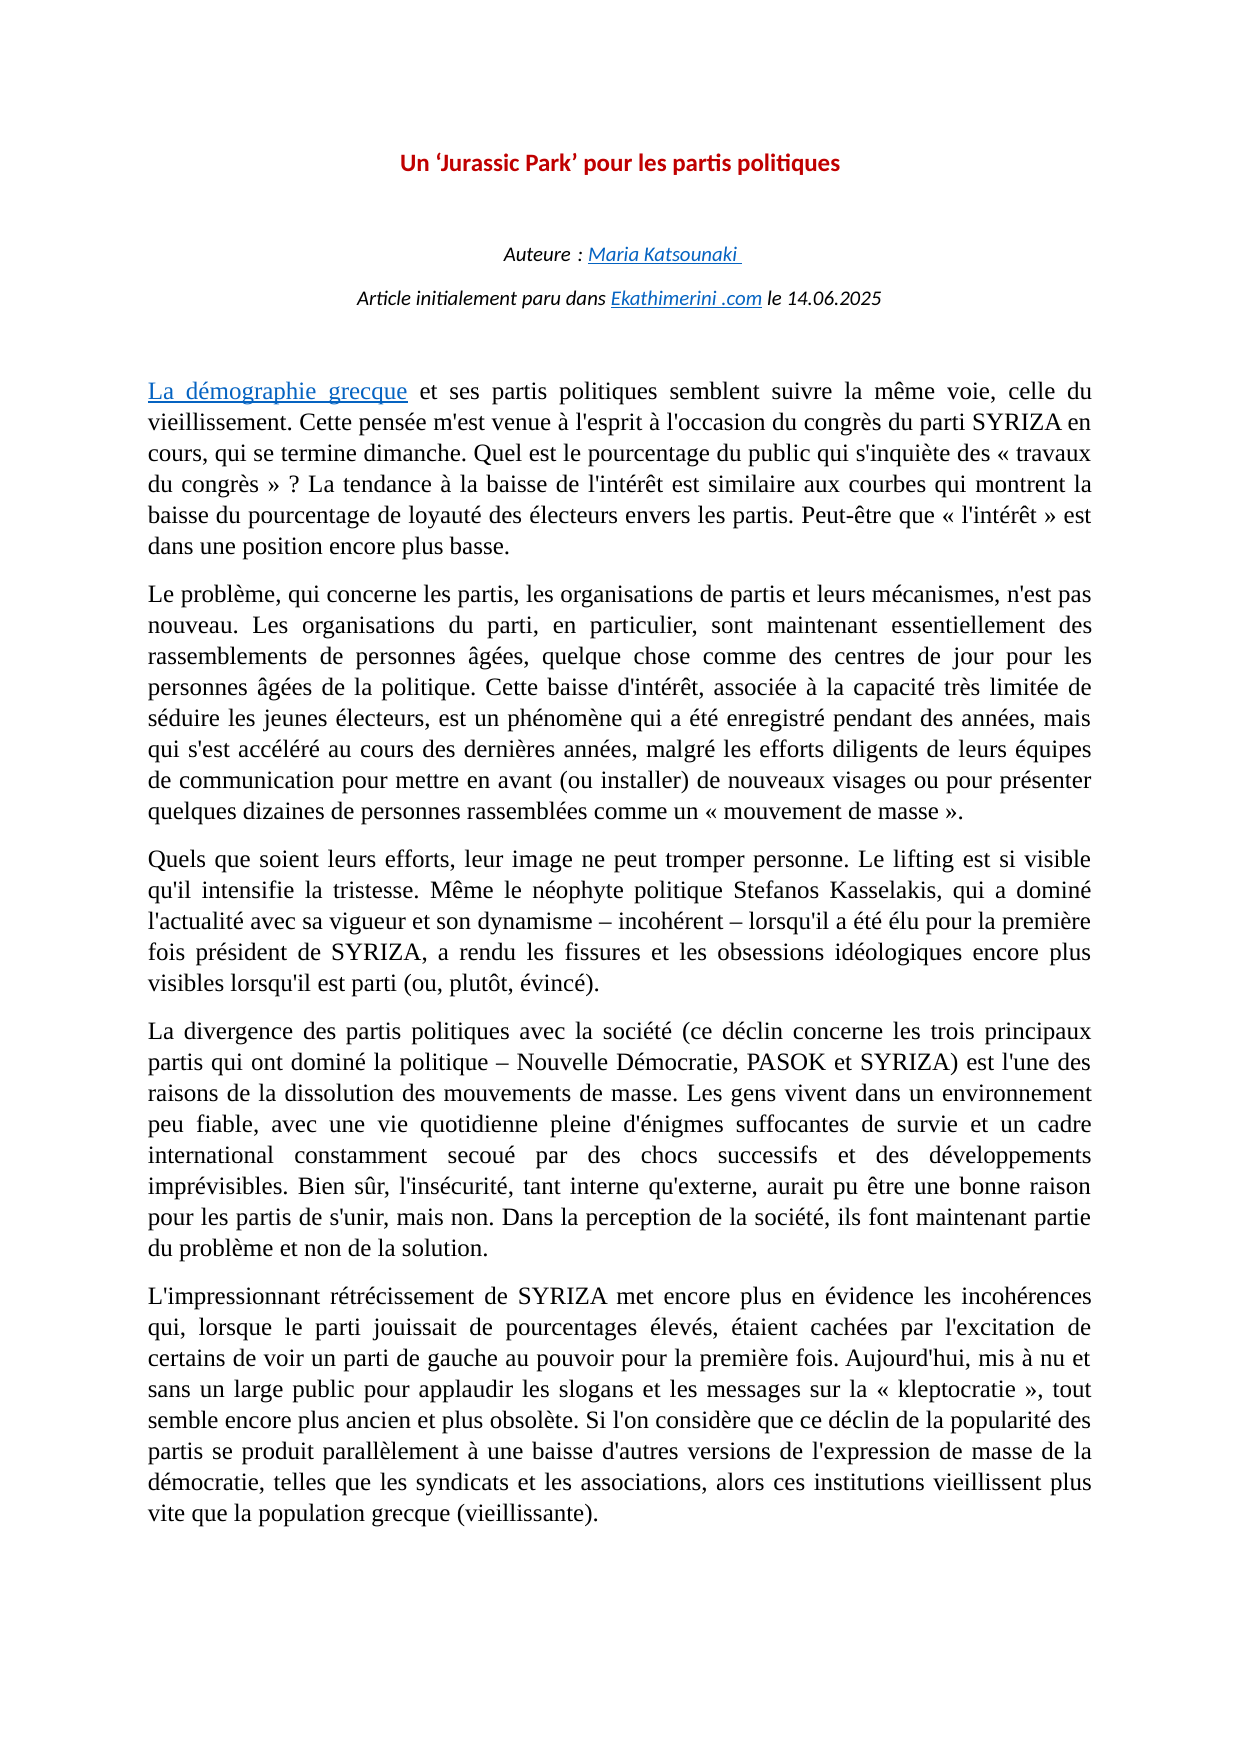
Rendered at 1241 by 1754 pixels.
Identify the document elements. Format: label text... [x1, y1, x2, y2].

text La divergence des partis politiques avec la société (ce déclin concerne les trois principaux partis qui ont dominé la politique – Nouvelle Démocratie, PASOK et SYRIZA) est l'une des raisons de la dissolution des mouvements de masse. Les gens vivent dans un environnement peu fiable, avec une vie quotidienne pleine d'énigmes suffocantes de survie et un cadre international constamment secoué par des chocs successifs et des développements imprévisibles. Bien sûr, l'insécurité, tant interne qu'externe, aurait pu être une bonne raison pour les partis de s'unir, mais non. Dans la perception de la société, ils font maintenant partie du problème et non de la solution. [148, 1016, 1093, 1262]
text Auteure : Maria Katsounaki [148, 241, 1093, 267]
text Le problème, qui concerne les partis, les organisations de partis et leurs mécanismes, n'est pas nouveau. Les organisations du parti, en particulier, sont maintenant essentiellement des rassemblements de personnes âgées, quelque chose comme des centres de jour pour les personnes âgées de la politique. Cette baisse d'intérêt, associée à la capacité très limitée de séduire les jeunes électeurs, est un phénomène qui a été enregistré pendant des années, mais qui s'est accéléré au cours des dernières années, malgré les efforts diligents de leurs équipes de communication pour mettre en avant (ou installer) de nouveaux visages ou pour présenter quelques dizaines de personnes rassemblées comme un « mouvement de masse ». [148, 579, 1093, 825]
text L'impressionnant rétrécissement de SYRIZA met encore plus en évidence les incohérences qui, lorsque le parti jouissait de pourcentages élevés, étaient cachées par l'excitation de certains de voir un parti de gauche au pouvoir pour la première fois. Aujourd'hui, mis à nu et sans un large public pour applaudir les slogans et les messages sur la « kleptocratie », tout semble encore plus ancien et plus obsolète. Si l'on considère que ce déclin de la popularité des partis se produit parallèlement à une baisse d'autres versions de l'expression de masse de la démocratie, telles que les syndicats et les associations, alors ces institutions vieillissent plus vite que la population grecque (vieillissante). [148, 1281, 1093, 1527]
text Article initialement paru dans Ekathimerini .com le 14.06.2025 [148, 285, 1093, 311]
text Un ‘Jurassic Park’ pour les partis politiques [148, 148, 1093, 178]
text Quels que soient leurs efforts, leur image ne peut tromper personne. Le lifting est si visible qu'il intensifie la tristesse. Même le néophyte politique Stefanos Kasselakis, qui a dominé l'actualité avec sa vigueur et son dynamisme – incohérent – lorsqu'il a été élu pour la première fois président de SYRIZA, a rendu les fissures et les obsessions idéologiques encore plus visibles lorsqu'il est parti (ou, plutôt, évincé). [148, 844, 1093, 997]
text La démographie grecque et ses partis politiques semblent suivre la même voie, celle du vieillissement. Cette pensée m'est venue à l'esprit à l'occasion du congrès du parti SYRIZA en cours, qui se termine dimanche. Quel est le pourcentage du public qui s'inquiète des « travaux du congrès » ? La tendance à la baisse de l'intérêt est similaire aux courbes qui montrent la baisse du pourcentage de loyauté des électeurs envers les partis. Peut-être que « l'intérêt » est dans une position encore plus basse. [148, 376, 1093, 560]
